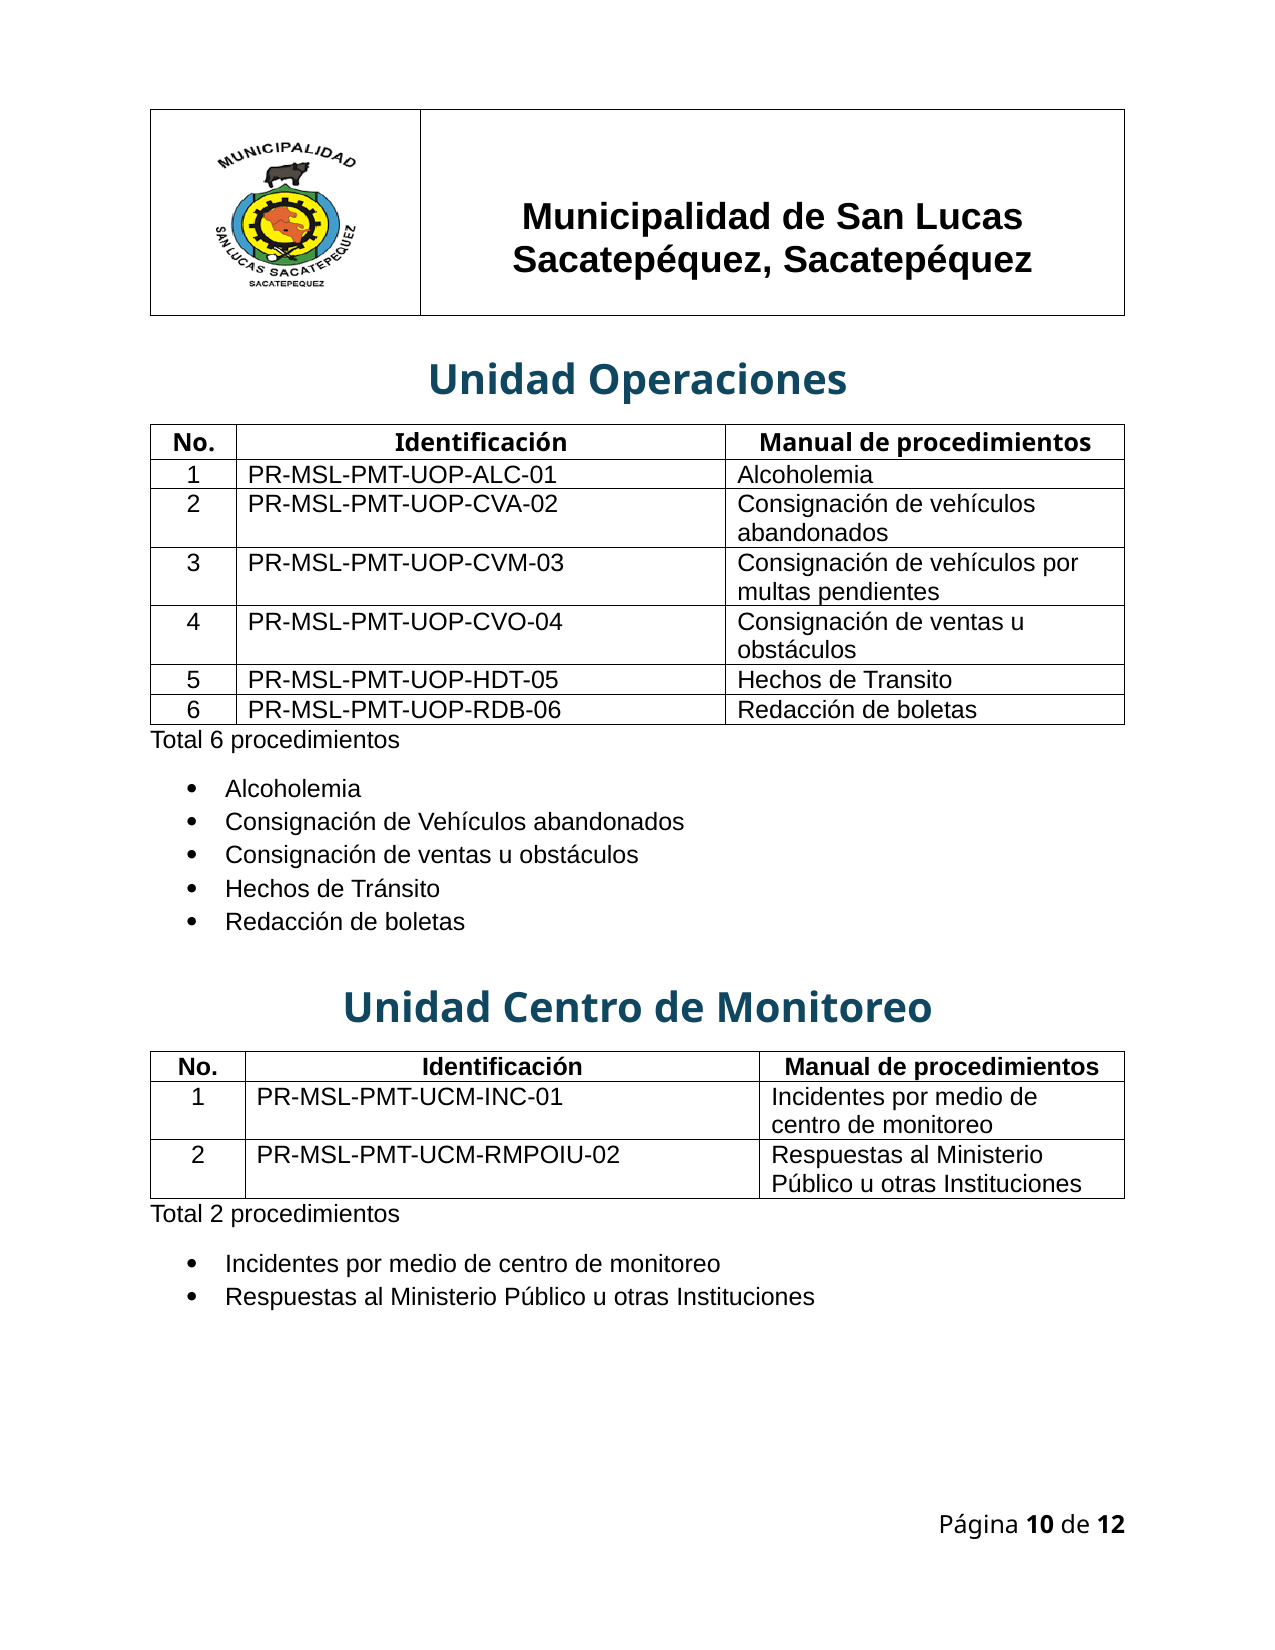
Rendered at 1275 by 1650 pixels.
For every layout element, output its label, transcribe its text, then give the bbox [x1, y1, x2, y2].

list Hechos de Tránsito [187, 874, 1125, 902]
table_cell PR-MSL-PMT-UOP-CVO-04 [237, 606, 725, 664]
table_cell Respuestas al Ministerio Público u otras Instituciones [760, 1140, 1124, 1198]
list Consignación de Vehículos abandonados [187, 807, 1125, 836]
table_cell Consignación de vehículos por multas pendientes [726, 548, 1124, 605]
table_cell Alcoholemia [726, 460, 1124, 488]
table_cell Consignación de vehículos abandonados [726, 489, 1124, 547]
table_cell 2 [151, 489, 236, 547]
table_cell 6 [151, 695, 236, 723]
table_cell 1 [151, 460, 236, 488]
table_cell PR-MSL-PMT-UOP-ALC-01 [237, 460, 725, 488]
table_header Manual de procedimientos [760, 1052, 1124, 1081]
list Redacción de boletas [187, 907, 1125, 936]
subtitle Unidad Operaciones [150, 350, 1125, 407]
table_cell 3 [151, 548, 236, 605]
list Alcoholemia [187, 774, 1125, 803]
list Incidentes por medio de centro de monitoreo [187, 1248, 1125, 1277]
table_header Manual de procedimientos [726, 425, 1124, 458]
text Total 2 procedimientos [150, 1199, 1125, 1228]
table_cell 2 [151, 1140, 245, 1198]
table_cell PR-MSL-PMT-UCM-RMPOIU-02 [246, 1140, 759, 1198]
table_header Identificación [246, 1052, 759, 1081]
list Consignación de ventas u obstáculos [187, 841, 1125, 869]
table_cell 5 [151, 665, 236, 694]
table_cell PR-MSL-PMT-UOP-CVM-03 [237, 548, 725, 605]
list Respuestas al Ministerio Público u otras Instituciones [187, 1282, 1125, 1311]
table_cell PR-MSL-PMT-UOP-RDB-06 [237, 695, 725, 723]
table_cell Consignación de ventas u obstáculos [726, 606, 1124, 664]
table_header No. [151, 425, 236, 458]
table_cell 4 [151, 606, 236, 664]
table_cell PR-MSL-PMT-UCM-INC-01 [246, 1082, 759, 1139]
table_cell PR-MSL-PMT-UOP-CVA-02 [237, 489, 725, 547]
table_header Identificación [237, 425, 725, 458]
table_cell Hechos de Transito [726, 665, 1124, 694]
text Total 6 procedimientos [150, 725, 1125, 753]
picture [161, 116, 410, 309]
table_cell PR-MSL-PMT-UOP-HDT-05 [237, 665, 725, 694]
table_header No. [151, 1052, 245, 1081]
table_cell 1 [151, 1082, 245, 1139]
table_cell Incidentes por medio de centro de monitoreo [760, 1082, 1124, 1139]
table_cell Redacción de boletas [726, 695, 1124, 723]
subtitle Unidad Centro de Monitoreo [150, 977, 1125, 1034]
